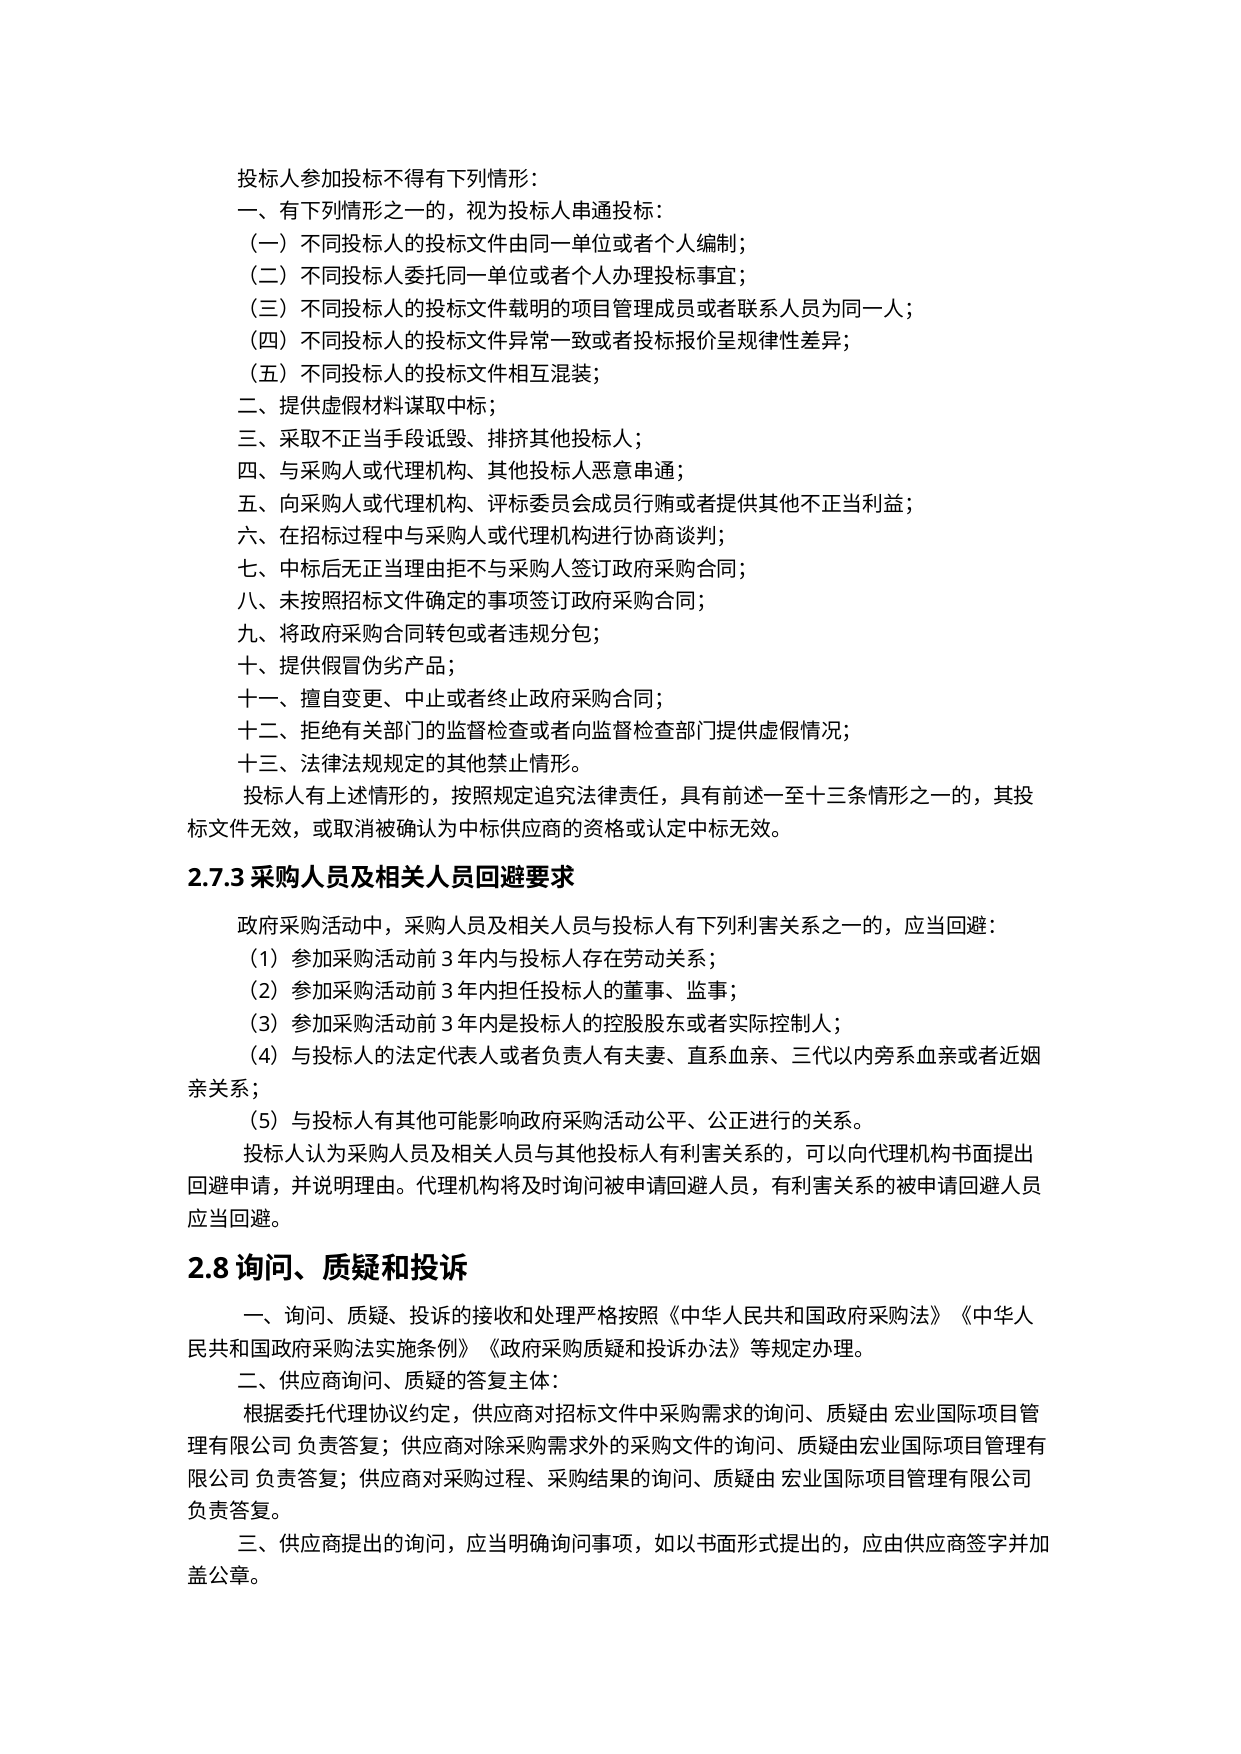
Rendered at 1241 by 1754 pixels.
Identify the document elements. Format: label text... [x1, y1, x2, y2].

text 一、询问、质疑、投诉的接收和处理严格按照《中华人民共和国政府采购法》《中华人民共和国政府采购法实施条例》《政府采购质疑和投诉办法》等规定办理。 [187, 1299, 1053, 1364]
text 2.7.3采购人员及相关人员回避要求 [187, 844, 1053, 909]
text （5）与投标人有其他可能影响政府采购活动公平、公正进行的关系。 [187, 1104, 1053, 1137]
text 四、与采购人或代理机构、其他投标人恶意串通； [187, 454, 1053, 487]
text 投标人认为采购人员及相关人员与其他投标人有利害关系的，可以向代理机构书面提出回避申请，并说明理由。代理机构将及时询问被申请回避人员，有利害关系的被申请回避人员应当回避。 [187, 1137, 1053, 1234]
text （3）参加采购活动前3年内是投标人的控股股东或者实际控制人； [187, 1007, 1053, 1039]
text 二、提供虚假材料谋取中标； [187, 389, 1053, 422]
text 六、在招标过程中与采购人或代理机构进行协商谈判； [187, 519, 1053, 552]
text 十二、拒绝有关部门的监督检查或者向监督检查部门提供虚假情况； [187, 714, 1053, 747]
text （1）参加采购活动前3年内与投标人存在劳动关系； [187, 942, 1053, 974]
text （一）不同投标人的投标文件由同一单位或者个人编制； [187, 227, 1053, 259]
text （五）不同投标人的投标文件相互混装； [187, 357, 1053, 389]
text （2）参加采购活动前3年内担任投标人的董事、监事； [187, 974, 1053, 1007]
text 十、提供假冒伪劣产品； [187, 649, 1053, 682]
text （4）与投标人的法定代表人或者负责人有夫妻、直系血亲、三代以内旁系血亲或者近姻亲关系； [187, 1039, 1053, 1104]
text 二、供应商询问、质疑的答复主体： [187, 1364, 1053, 1397]
text 根据委托代理协议约定，供应商对招标文件中采购需求的询问、质疑由 宏业国际项目管理有限公司 负责答复；供应商对除采购需求外的采购文件的询问、质疑由宏业国际项目管理有限公司 负责答复；供应商对采购过程、采购结果的询问、质疑由 宏业国际项目管理有限公司 负责答复。 [187, 1397, 1053, 1527]
text （二）不同投标人委托同一单位或者个人办理投标事宜； [187, 259, 1053, 292]
text 五、向采购人或代理机构、评标委员会成员行贿或者提供其他不正当利益； [187, 487, 1053, 519]
text 九、将政府采购合同转包或者违规分包； [187, 617, 1053, 649]
text 七、中标后无正当理由拒不与采购人签订政府采购合同； [187, 552, 1053, 584]
text （三）不同投标人的投标文件载明的项目管理成员或者联系人员为同一人； [187, 292, 1053, 324]
text （四）不同投标人的投标文件异常一致或者投标报价呈规律性差异； [187, 324, 1053, 357]
text 投标人有上述情形的，按照规定追究法律责任，具有前述一至十三条情形之一的，其投标文件无效，或取消被确认为中标供应商的资格或认定中标无效。 [187, 779, 1053, 844]
text 政府采购活动中，采购人员及相关人员与投标人有下列利害关系之一的，应当回避： [187, 909, 1053, 942]
text 2.8询问、质疑和投诉 [187, 1234, 1053, 1299]
text 三、供应商提出的询问，应当明确询问事项，如以书面形式提出的，应由供应商签字并加盖公章。 [187, 1527, 1053, 1592]
text 三、采取不正当手段诋毁、排挤其他投标人； [187, 422, 1053, 454]
text 投标人参加投标不得有下列情形： [187, 162, 1053, 194]
text 一、有下列情形之一的，视为投标人串通投标： [187, 194, 1053, 227]
text 十一、擅自变更、中止或者终止政府采购合同； [187, 682, 1053, 714]
text 十三、法律法规规定的其他禁止情形。 [187, 747, 1053, 779]
text 八、未按照招标文件确定的事项签订政府采购合同； [187, 584, 1053, 617]
